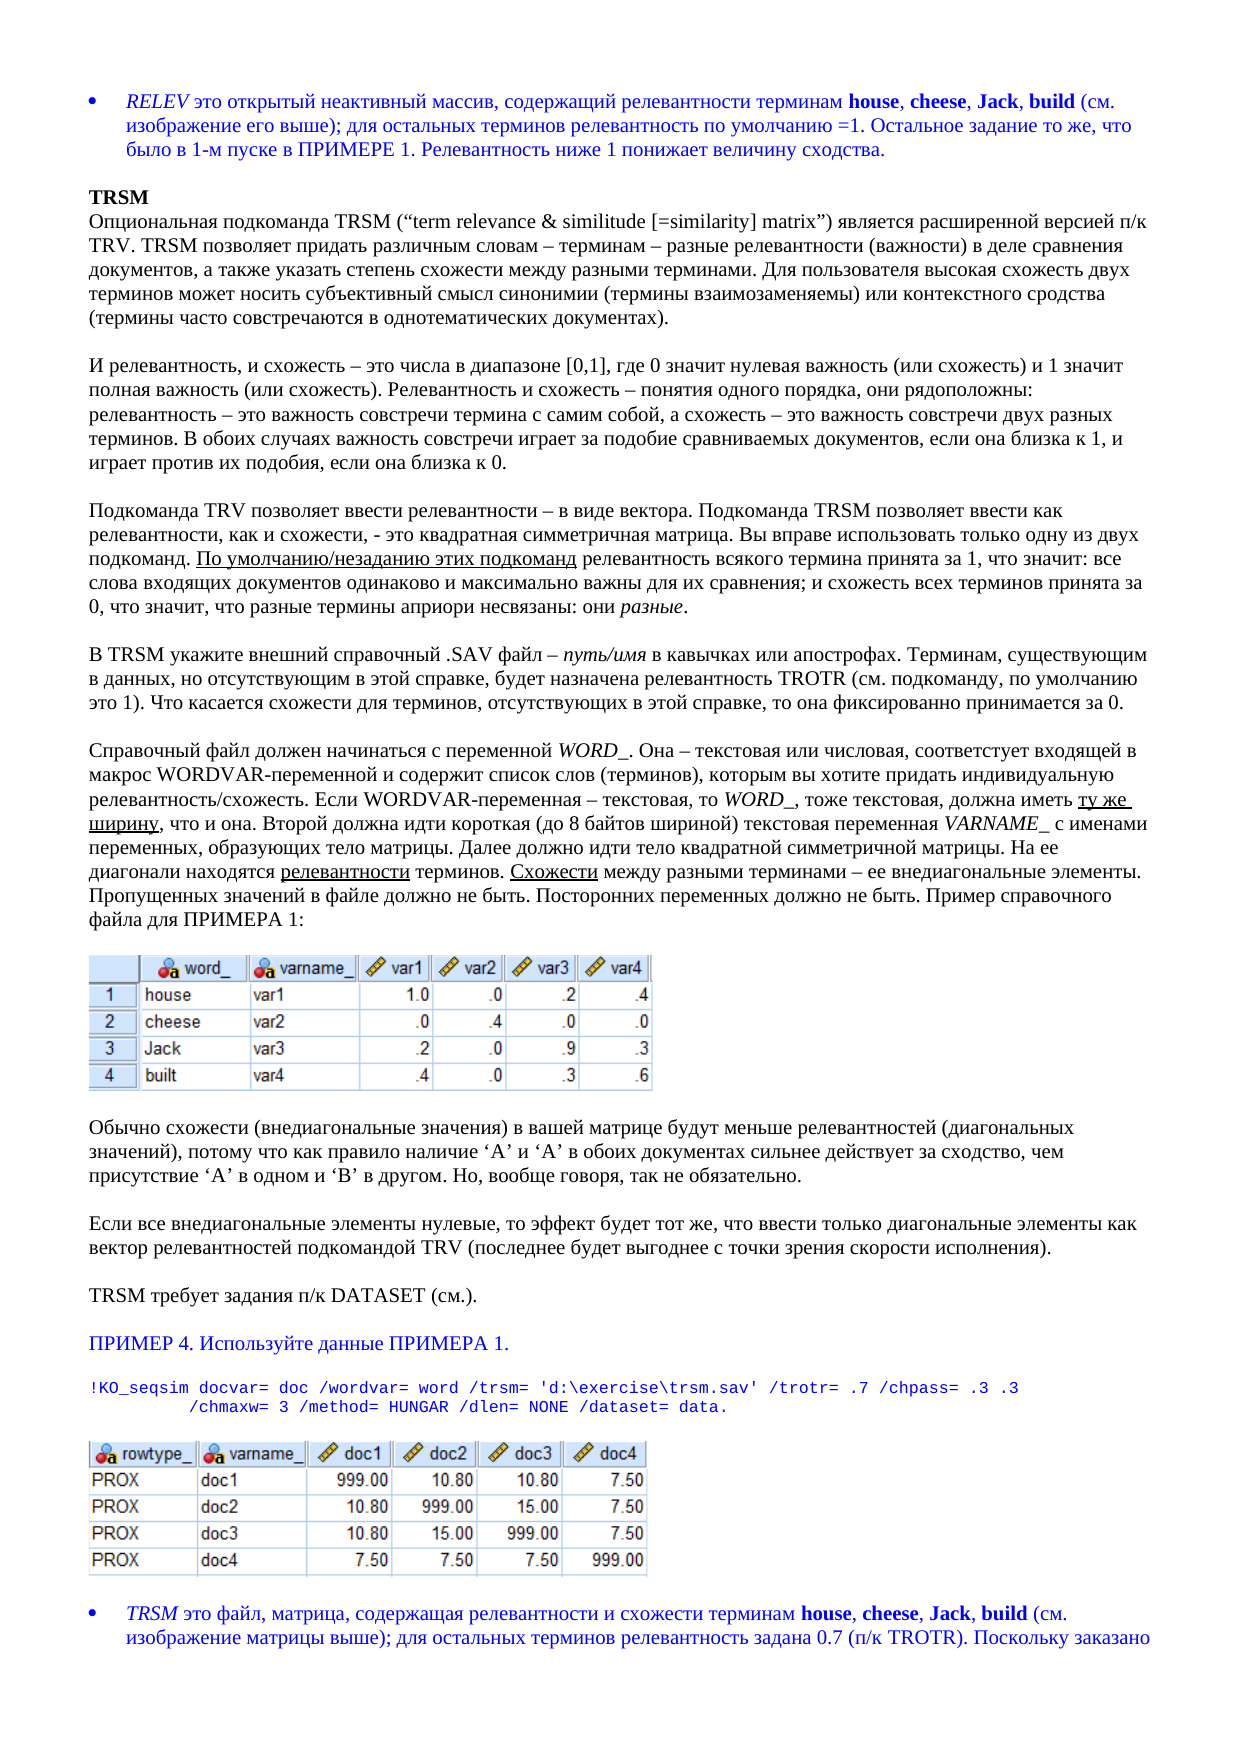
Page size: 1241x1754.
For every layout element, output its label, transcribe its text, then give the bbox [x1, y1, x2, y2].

text ПРИМЕР 4. Используйте данные ПРИМЕРА 1. [89, 1331, 1152, 1355]
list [89, 1601, 1152, 1649]
text TRSM [89, 185, 1152, 209]
text Справочный файл должен начинаться с переменной WORD_. Она – текстовая или числовая, соответстует входящей в макрос WORDVAR-переменной и содержит список слов (терминов), которым вы хотите придать индивидуальную релевантность/схожесть. Если WORDVAR-переменная – текстовая, то WORD_, тоже текстовая, должна иметь ту же ширину, что и она. Второй должна идти короткая (до 8 байтов шириной) текстовая переменная VARNAME_ с именами переменных, образующих тело матрицы. Далее должно идти тело квадратной симметричной матрицы. На ее диагонали находятся релевантности терминов. Схожести между разными терминами – ее внедиагональные элементы. Пропущенных значений в файле должно не быть. Посторонних переменных должно не быть. Пример справочного файла для ПРИМЕРА 1: [89, 738, 1152, 931]
text В TRSM укажите внешний справочный .SAV файл – путь/имя в кавычках или апострофах. Терминам, существующим в данных, но отсутствующим в этой справке, будет назначена релевантность TROTR (см. подкоманду, по умолчанию это 1). Что касается схожести для терминов, отсутствующих в этой справке, то она фиксированно принимается за 0. [89, 642, 1152, 714]
text !KO_seqsim docvar= doc /wordvar= word /trsm= 'd:\exercise\trsm.sav' /trotr= .7 /chpass= .3 .3 [89, 1379, 1152, 1398]
list RELEV это открытый неактивный массив, содержащий релевантности терминам house, cheese, Jack, build (см. изображение его выше); для остальных терминов релевантность по умолчанию =1. Остальное задание то же, что было в 1-м пуске в ПРИМЕРЕ 1. Релевантность ниже 1 понижает величину сходства. [89, 89, 1152, 161]
text Обычно схожести (внедиагональные значения) в вашей матрице будут меньше релевантностей (диагональных значений), потому что как правило наличие ‘A’ и ‘A’ в обоих документах сильнее действует за сходство, чем присутствие ‘A’ в одном и ‘B’ в другом. Но, вообще говоря, так не обязательно. [89, 1115, 1152, 1187]
text Опциональная подкоманда TRSM (“term relevance & similitude [=similarity] matrix”) является расширенной версией п/к TRV. TRSM позволяет придать различным словам – терминам – разные релевантности (важности) в деле сравнения документов, а также указать степень схожести между разными терминами. Для пользователя высокая схожесть двух терминов может носить субъективный смысл синонимии (термины взаимозаменяемы) или контекстного сродства (термины часто совстречаются в однотематических документах). [89, 209, 1152, 329]
text TRSM требует задания п/к DATASET (см.). [89, 1283, 1152, 1307]
text Подкоманда TRV позволяет ввести релевантности – в виде вектора. Подкоманда TRSM позволяет ввести как релевантности, как и схожести, - это квадратная симметричная матрица. Вы вправе использовать только одну из двух подкоманд. По умолчанию/незаданию этих подкоманд релевантность всякого термина принята за 1, что значит: все слова входящих документов одинаково и максимально важны для их сравнения; и схожесть всех терминов принята за 0, что значит, что разные термины априори несвязаны: они разные. [89, 498, 1152, 618]
text И релевантность, и схожесть – это числа в диапазоне [0,1], где 0 значит нулевая важность (или схожесть) и 1 значит полная важность (или схожесть). Релевантность и схожесть – понятия одного порядка, они рядоположны: релевантность – это важность совстречи термина с самим собой, а схожесть – это важность совстречи двух разных терминов. В обоих случаях важность совстречи играет за подобие сравниваемых документов, если она близка к 1, и играет против их подобия, если она близка к 0. [89, 353, 1152, 474]
picture [88, 1441, 648, 1577]
text /chmaxw= 3 /method= HUNGAR /dlen= NONE /dataset= data. [89, 1398, 1152, 1417]
text Если все внедиагональные элементы нулевые, то эффект будет тот же, что ввести только диагональные элементы как вектор релевантностей подкомандой TRV (последнее будет выгоднее с точки зрения скорости исполнения). [89, 1211, 1152, 1259]
picture [88, 955, 653, 1091]
